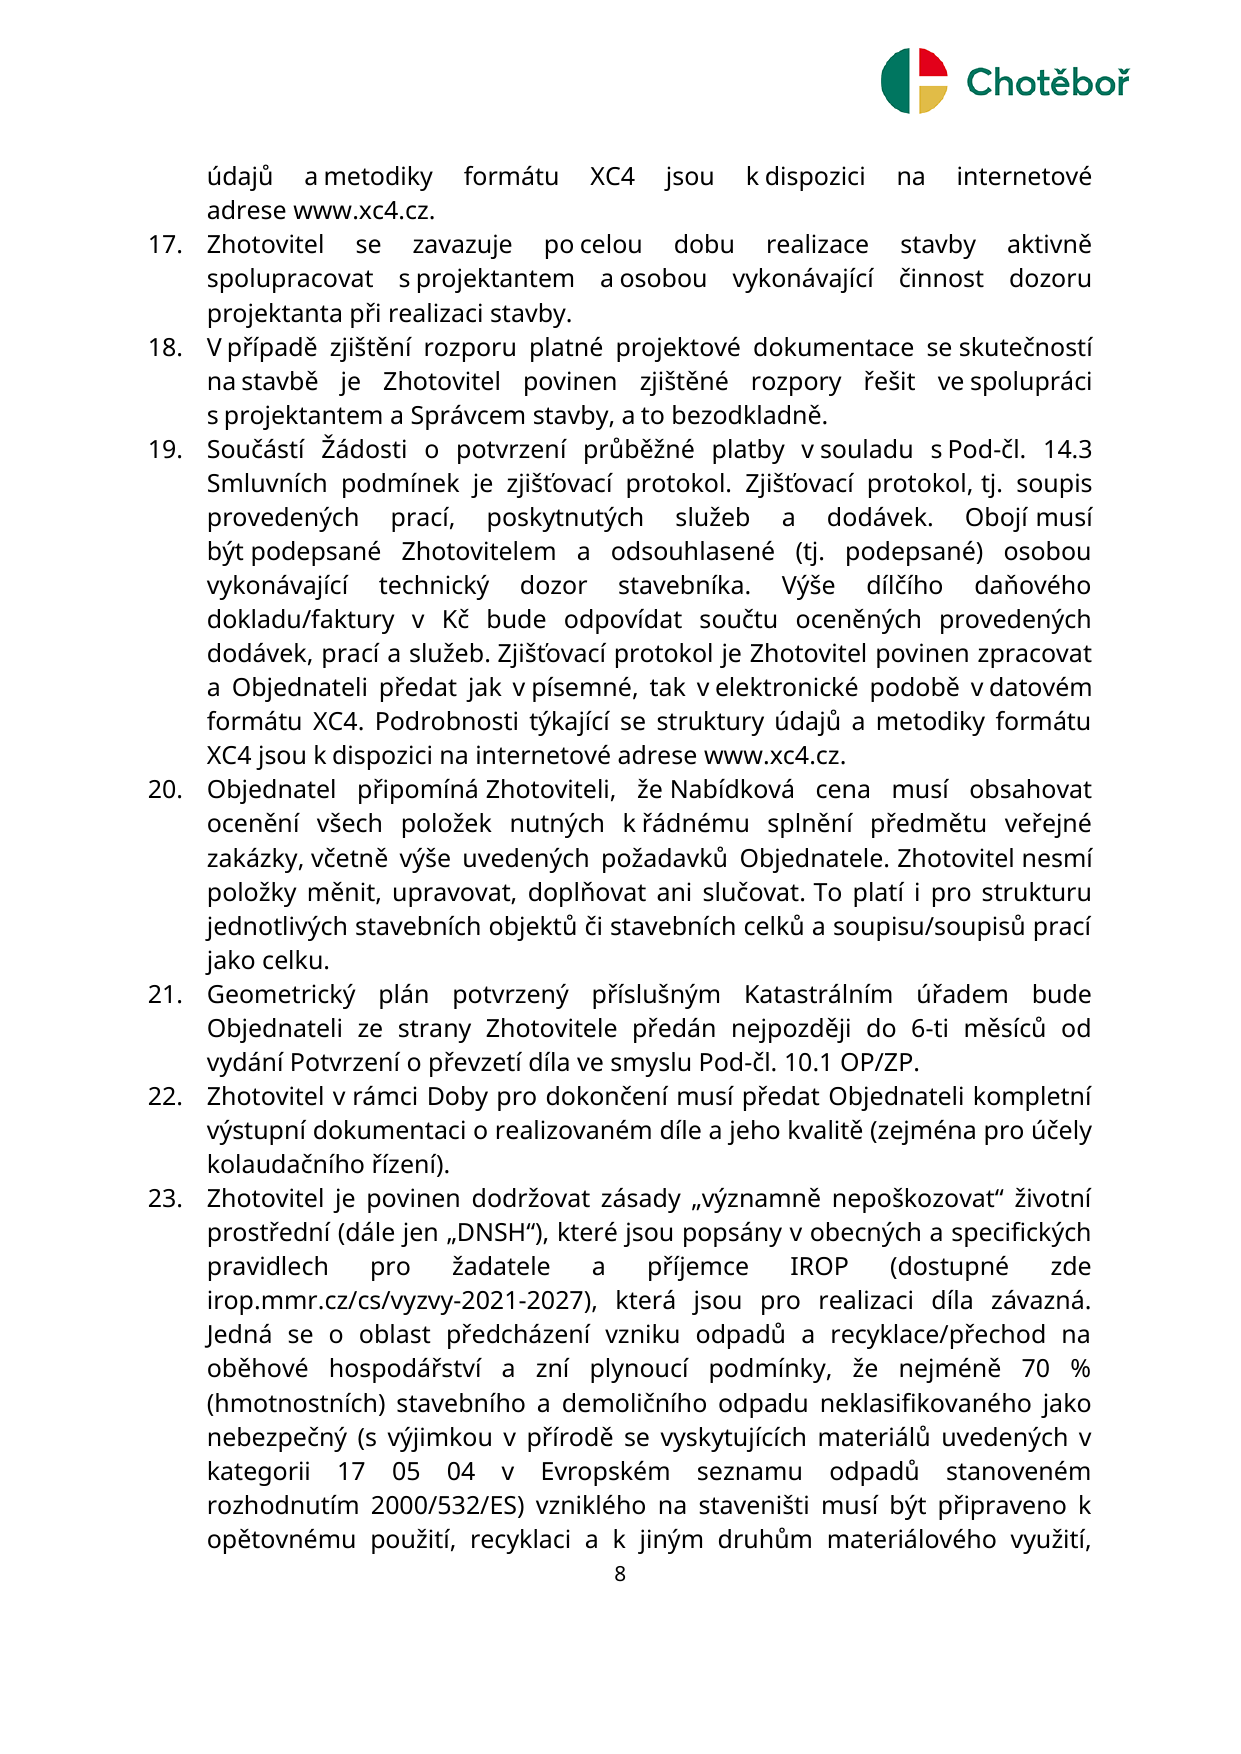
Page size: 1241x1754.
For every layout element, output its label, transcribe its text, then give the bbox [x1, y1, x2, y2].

picture [874, 41, 1136, 117]
list Zhotovitel se zavazuje po celou dobu realizace stavby aktivně spolupracovat s projektantem a osobou vykonávající činnost dozoru projektanta při realizaci stavby. [148, 227, 1093, 329]
list Geometrický plán potvrzený příslušným Katastrálním úřadem bude Objednateli ze strany Zhotovitele předán nejpozději do 6-ti měsíců od vydání Potvrzení o převzetí díla ve smyslu Pod-čl. 10.1 OP/ZP. [148, 976, 1093, 1079]
list Součástí Žádosti o potvrzení průběžné platby v souladu s Pod-čl. 14.3 Smluvních podmínek je zjišťovací protokol. Zjišťovací protokol, tj. soupis provedených prací, poskytnutých služeb a dodávek. Obojí musí být podepsané Zhotovitelem a odsouhlasené (tj. podepsané) osobou vykonávající technický dozor stavebníka. Výše dílčího daňového dokladu/faktury v Kč bude odpovídat součtu oceněných provedených dodávek, prací a služeb. Zjišťovací protokol je Zhotovitel povinen zpracovat a Objednateli předat jak v písemné, tak v elektronické podobě v datovém formátu XC4. Podrobnosti týkající se struktury údajů a metodiky formátu XC4 jsou k dispozici na internetové adrese www.xc4.cz. [148, 431, 1093, 772]
list Objednatel připomíná Zhotoviteli, že Nabídková cena musí obsahovat ocenění všech položek nutných k řádnému splnění předmětu veřejné zakázky, včetně výše uvedených požadavků Objednatele. Zhotovitel nesmí položky měnit, upravovat, doplňovat ani slučovat. To platí i pro strukturu jednotlivých stavebních objektů či stavebních celků a soupisu/soupisů prací jako celku. [148, 772, 1093, 976]
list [148, 159, 1093, 227]
list V případě zjištění rozporu platné projektové dokumentace se skutečností na stavbě je Zhotovitel povinen zjištěné rozpory řešit ve spolupráci s projektantem a Správcem stavby, a to bezodkladně. [148, 329, 1093, 431]
list Zhotovitel v rámci Doby pro dokončení musí předat Objednateli kompletní výstupní dokumentaci o realizovaném díle a jeho kvalitě (zejména pro účely kolaudačního řízení). [148, 1079, 1093, 1181]
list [148, 1181, 1093, 1556]
